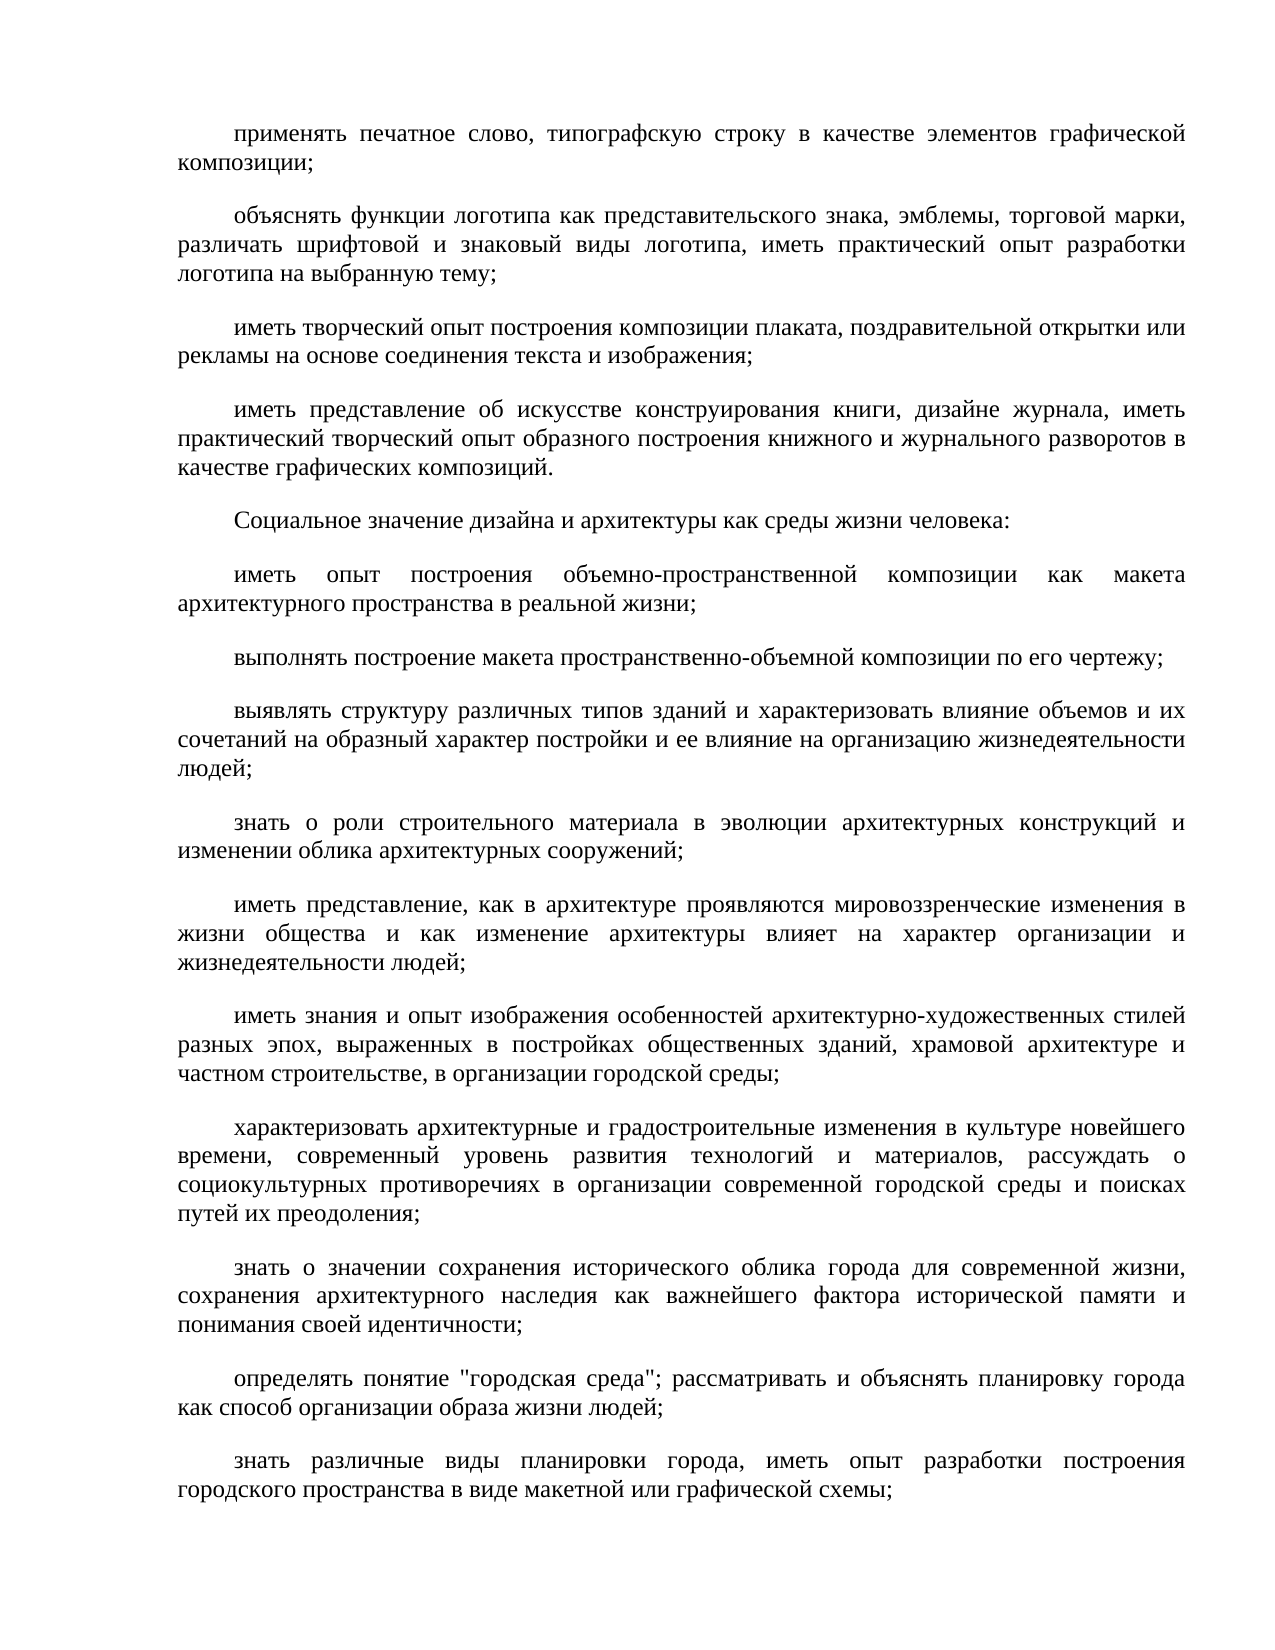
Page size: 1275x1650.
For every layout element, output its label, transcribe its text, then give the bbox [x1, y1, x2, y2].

text знать о роли строительного материала в эволюции архитектурных конструкций и изменении облика архитектурных сооружений; [177, 807, 1186, 864]
text выявлять структуру различных типов зданий и характеризовать влияние объемов и их сочетаний на образный характер постройки и ее влияние на организацию жизнедеятельности людей; [177, 696, 1186, 782]
text иметь творческий опыт построения композиции плаката, поздравительной открытки или рекламы на основе соединения текста и изображения; [177, 312, 1186, 369]
text применять печатное слово, типографскую строку в качестве элементов графической композиции; [177, 118, 1186, 176]
text иметь представление об искусстве конструирования книги, дизайне журнала, иметь практический творческий опыт образного построения книжного и журнального разворотов в качестве графических композиций. [177, 394, 1186, 481]
text иметь представление, как в архитектуре проявляются мировоззренческие изменения в жизни общества и как изменение архитектуры влияет на характер организации и жизнедеятельности людей; [177, 889, 1186, 976]
text определять понятие "городская среда"; рассматривать и объяснять планировку города как способ организации образа жизни людей; [177, 1363, 1186, 1421]
text иметь знания и опыт изображения особенностей архитектурно-художественных стилей разных эпох, выраженных в постройках общественных зданий, храмовой архитектуре и частном строительстве, в организации городской среды; [177, 1001, 1186, 1087]
text знать различные виды планировки города, иметь опыт разработки построения городского пространства в виде макетной или графической схемы; [177, 1446, 1186, 1503]
text знать о значении сохранения исторического облика города для современной жизни, сохранения архитектурного наследия как важнейшего фактора исторической памяти и понимания своей идентичности; [177, 1252, 1186, 1338]
text выполнять построение макета пространственно-объемной композиции по его чертежу; [177, 642, 1186, 671]
text Социальное значение дизайна и архитектуры как среды жизни человека: [177, 506, 1186, 534]
text объяснять функции логотипа как представительского знака, эмблемы, торговой марки, различать шрифтовой и знаковый виды логотипа, иметь практический опыт разработки логотипа на выбранную тему; [177, 201, 1186, 287]
text характеризовать архитектурные и градостроительные изменения в культуре новейшего времени, современный уровень развития технологий и материалов, рассуждать о социокультурных противоречиях в организации современной городской среды и поисках путей их преодоления; [177, 1112, 1186, 1227]
text иметь опыт построения объемно-пространственной композиции как макета архитектурного пространства в реальной жизни; [177, 559, 1186, 617]
